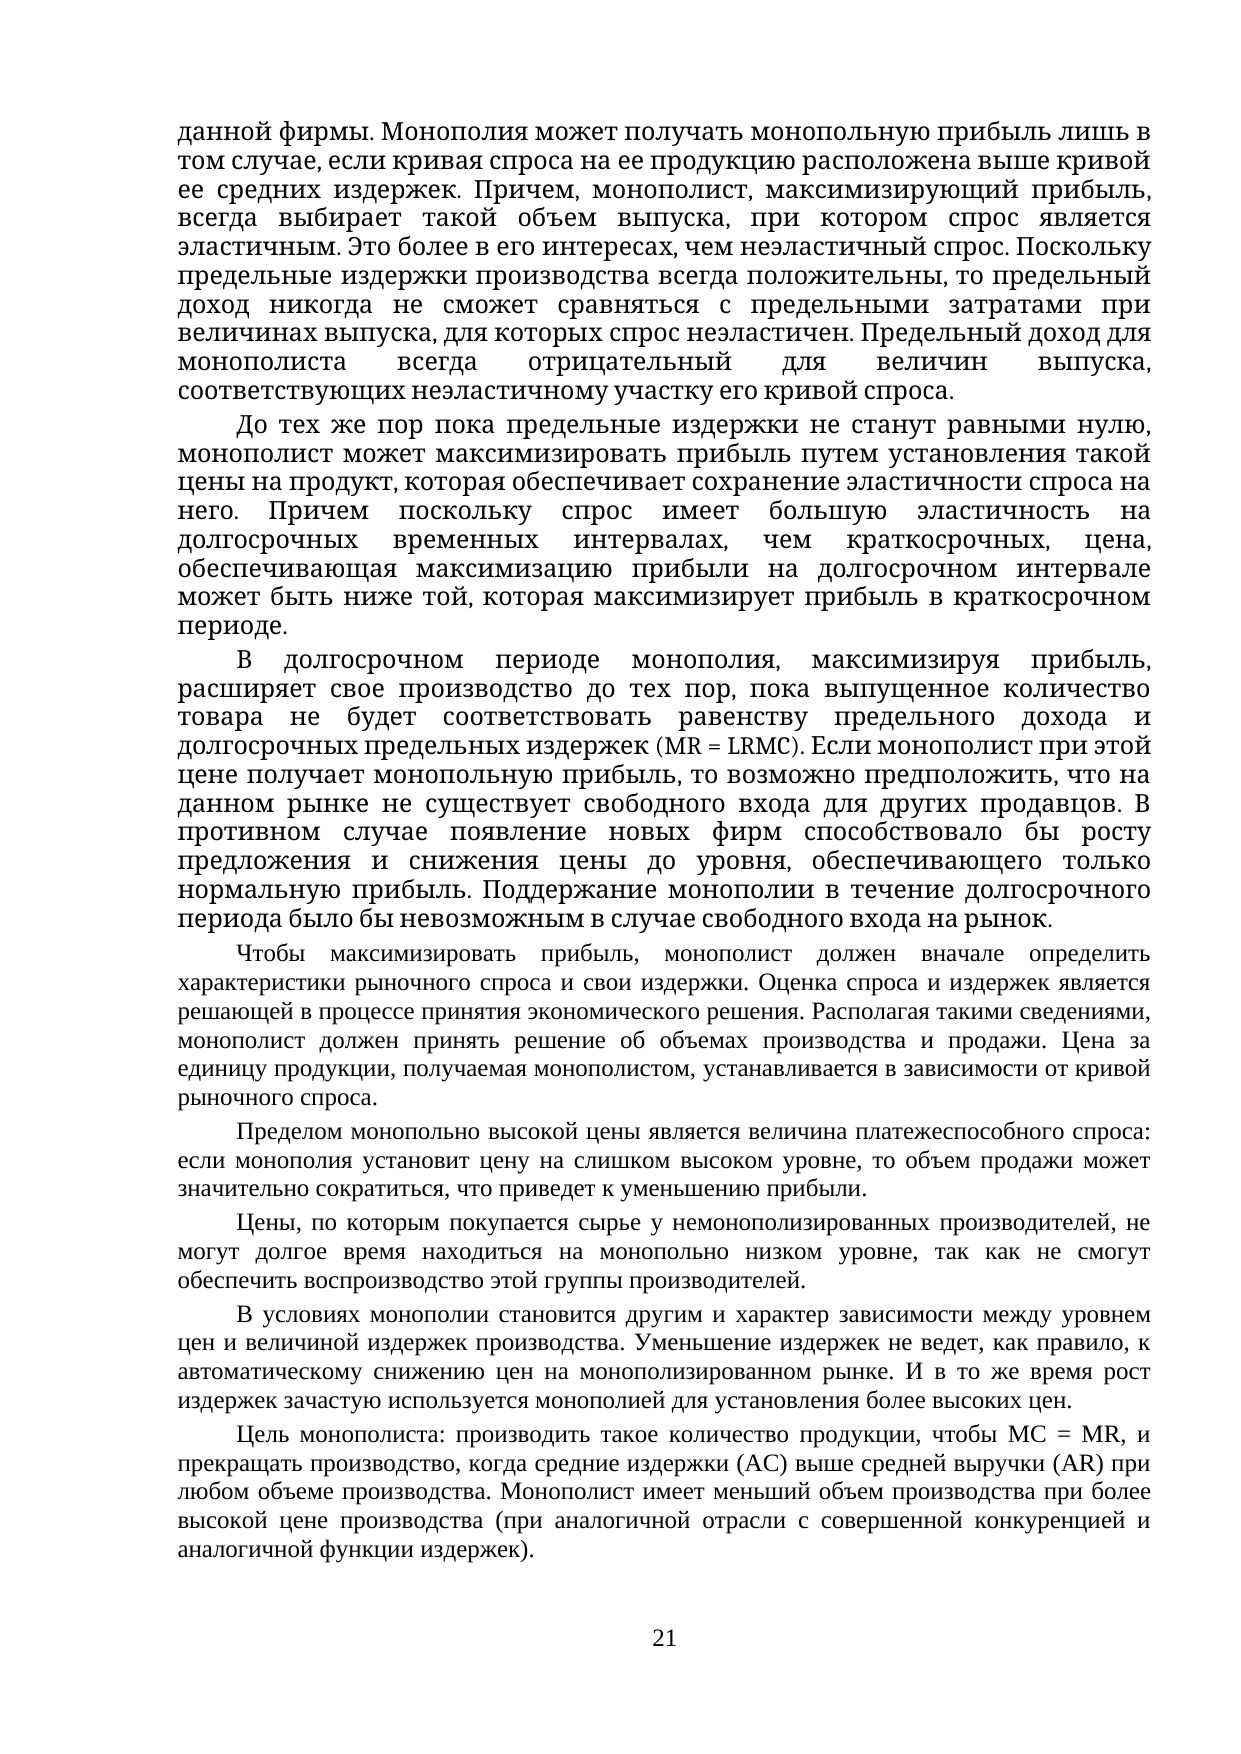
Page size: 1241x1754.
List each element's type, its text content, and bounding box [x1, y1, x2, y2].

text Чтобы максимизировать прибыль, монополист должен вначале определить характеристики рыночного спроса и свои издержки. Оценка спроса и издержек является решающей в процессе принятия экономического решения. Располагая такими сведениями, монополист должен принять решение об объемах производства и продажи. Цена за единицу продукции, получаемая монополистом, устанавливается в зависимости от кривой рыночного спроса. [177, 938, 1152, 1111]
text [177, 118, 1152, 406]
text Цель монополиста: производить такое количество продукции, чтобы MC = MR, и прекращать производство, когда средние издержки (АС) выше средней выручки (AR) при любом объеме производства. Монополист имеет меньший объем производства при более высокой цене производства (при аналогичной отрасли с совершенной конкуренцией и аналогичной функции издержек). [177, 1419, 1152, 1563]
text Пределом монопольно высокой цены является величина платежеспособного спроса: если монополия установит цену на слишком высоком уровне, то объем продажи может значительно сократиться, что приведет к уменьшению прибыли. [177, 1116, 1152, 1202]
text До тех же пор пока предельные издержки не станут равными нулю, монополист может максимизировать прибыль путем установления такой цены на продукт, которая обеспечивает сохранение эластичности спроса на него. Причем поскольку спрос имеет большую эластичность на долгосрочных временных интервалах, чем краткосрочных, цена, обеспечивающая максимизацию прибыли на долгосрочном интервале может быть ниже той, которая максимизирует прибыль в краткосрочном периоде. [177, 411, 1152, 641]
text В условиях монополии становится другим и характер зависимости между уровнем цен и величиной издержек производства. Уменьшение издержек не ведет, как правило, к автоматическому снижению цен на монополизированном рынке. И в то же время рост издержек зачастую используется монополией для установления более высоких цен. [177, 1299, 1152, 1414]
text Цены, по которым покупается сырье у немонополизированных производителей, не могут долгое время находиться на монопольно низком уровне, так как не смогут обеспечить воспроизводство этой группы производителей. [177, 1207, 1152, 1294]
text В долгосрочном периоде монополия, максимизируя прибыль, расширяет свое производство до тех пор, пока выпущенное количество товара не будет соответствовать равенству предельного дохода и долгосрочных предельных издержек (MR = LRMC). Если монополист при этой цене получает монопольную прибыль, то возможно предположить, что на данном рынке не существует свободного входа для других продавцов. В противном случае появление новых фирм способствовало бы росту предложения и снижения цены до уровня, обеспечивающего только нормальную прибыль. Поддержание монополии в течение долгосрочного периода было бы невозможным в случае свободного входа на рынок. [177, 646, 1152, 933]
